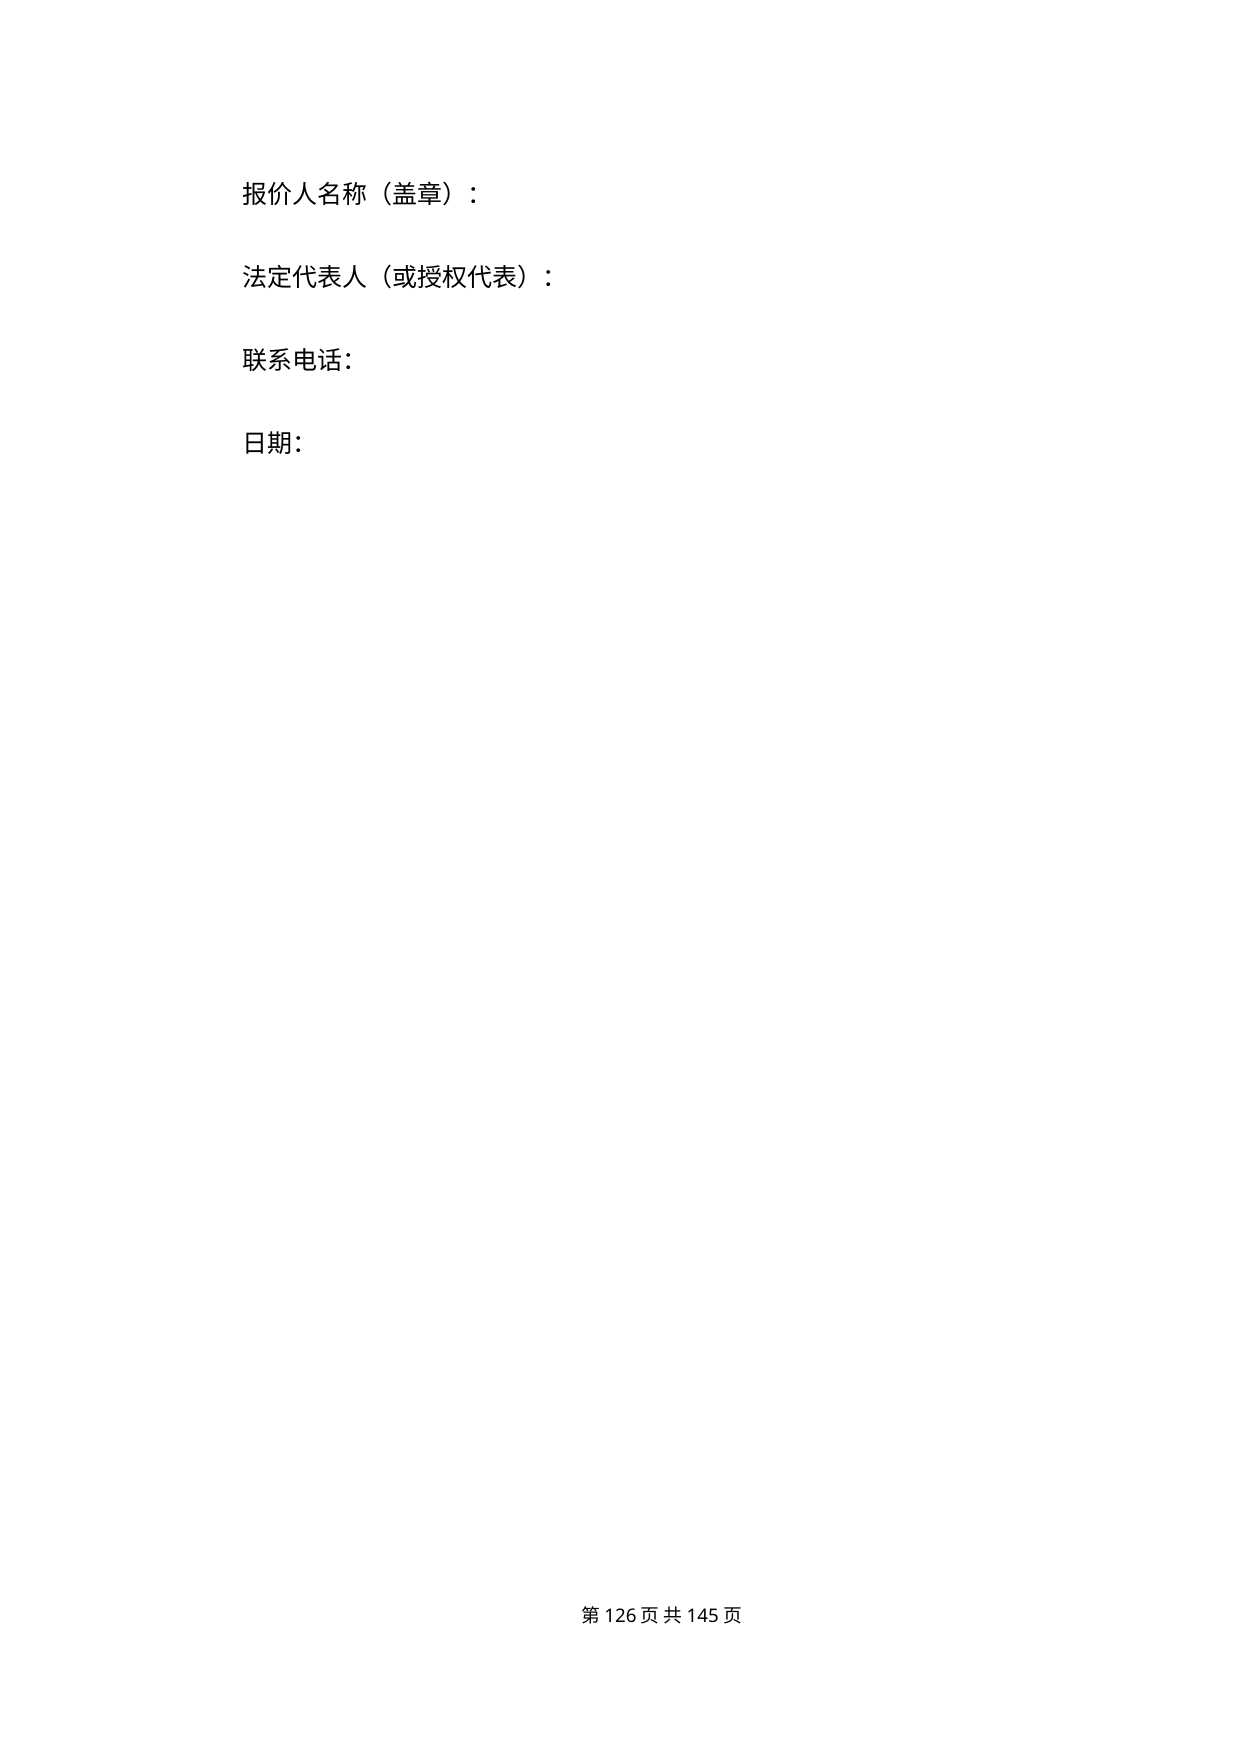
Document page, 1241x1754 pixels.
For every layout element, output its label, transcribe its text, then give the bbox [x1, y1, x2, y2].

text 联系电话： [195, 326, 1053, 391]
text 法定代表人（或授权代表）： [195, 243, 1053, 308]
text 日期： [195, 409, 1053, 474]
text 报价人名称（盖章）： [195, 160, 1053, 225]
